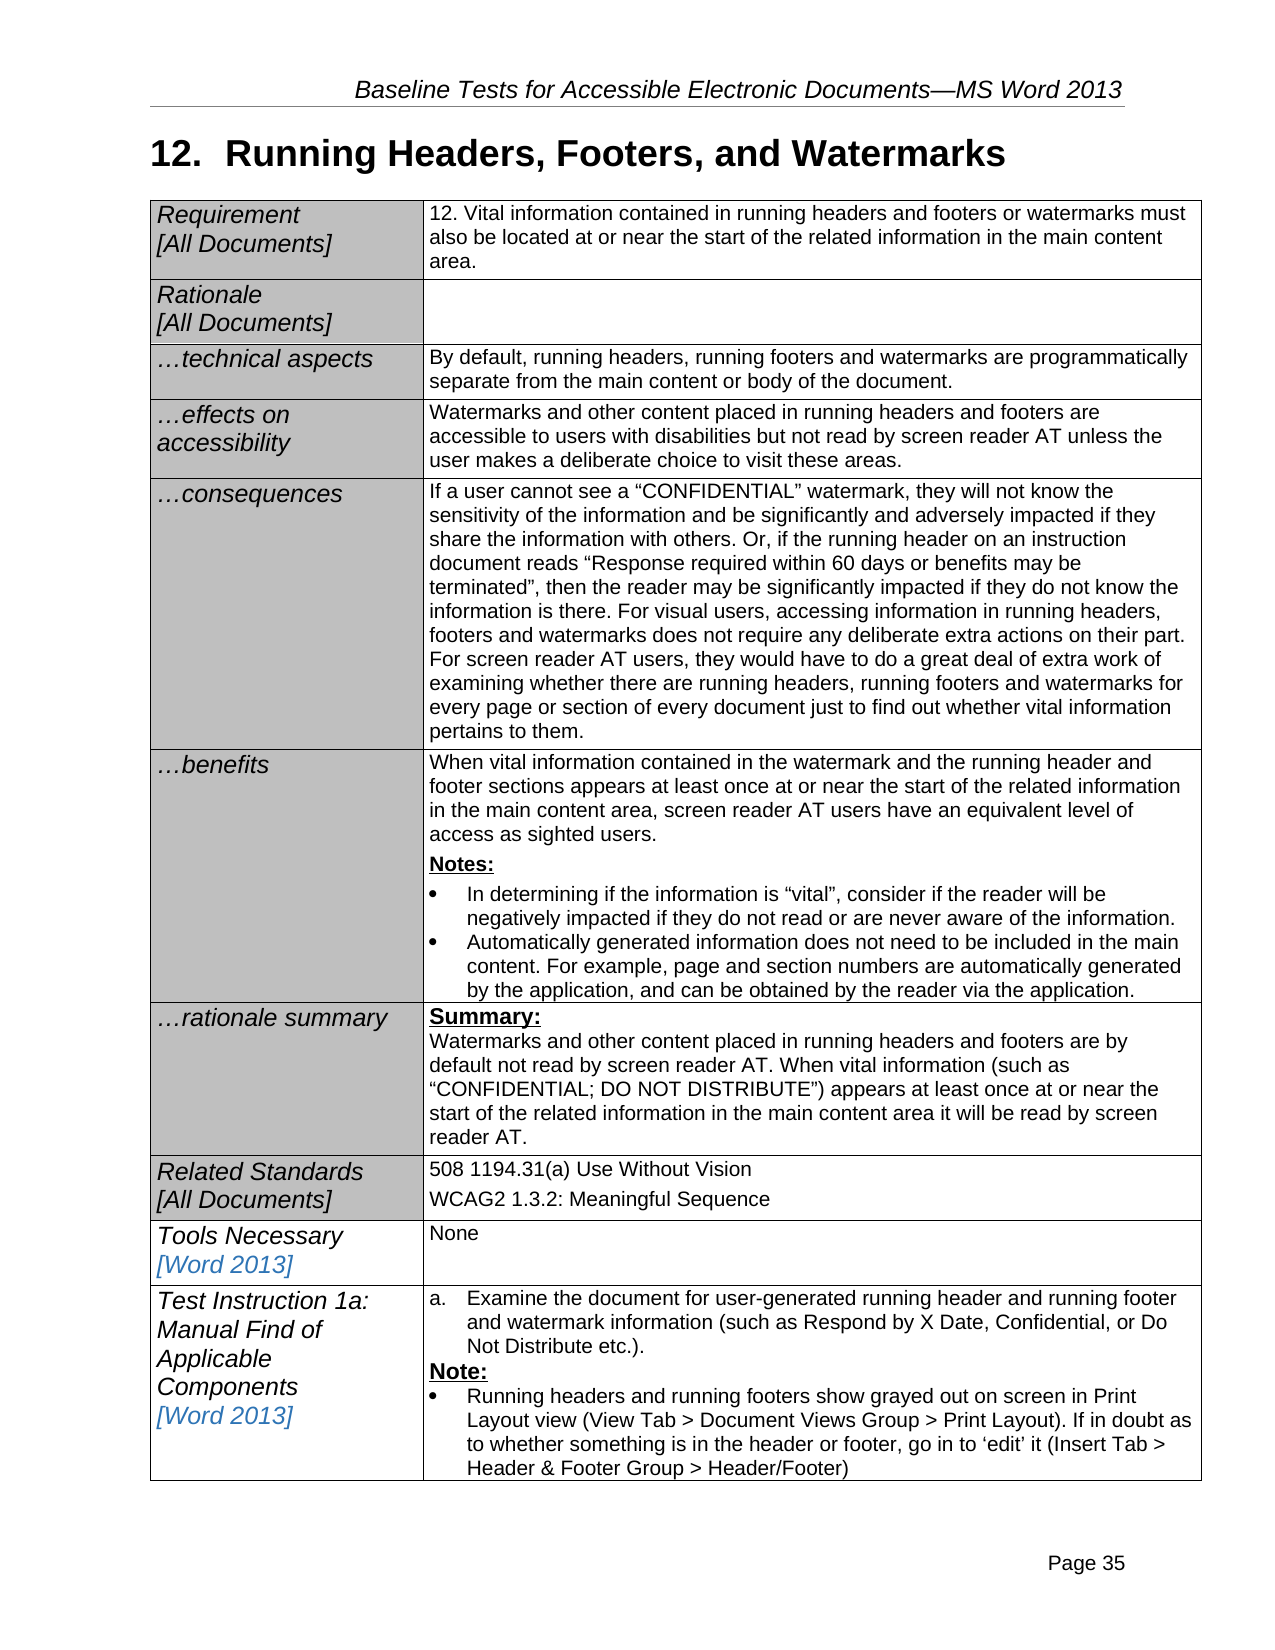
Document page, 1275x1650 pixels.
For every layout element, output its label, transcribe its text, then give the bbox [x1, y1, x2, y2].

table_cell …rationale summary [151, 1003, 423, 1155]
table_cell …consequences [151, 479, 423, 749]
table_header Requirement [All Documents] [151, 201, 423, 279]
table_cell 508 1194.31(a) Use Without Vision WCAG2 1.3.2: Meaningful Sequence [424, 1156, 1201, 1220]
table_cell Examine the document for user-generated running header and running footer and watermark information (such as Respond by X Date, Confidential, or Do Not Distribute etc.). Note: Running headers and running footers show grayed out on screen in Print Layout view (View Tab > Document Views Group > Print Layout). If in doubt as to whether something is in the header or footer, go in to ‘edit’ it (Insert Tab > Header & Footer Group > Header/Footer) [424, 1286, 1201, 1480]
table_cell Tools Necessary [Word 2013] [151, 1221, 423, 1285]
table_cell Test Instruction 1a: Manual Find of Applicable Components [Word 2013] [151, 1286, 423, 1480]
subtitle Running Headers, Footers, and Watermarks [150, 131, 1125, 174]
table_cell …technical aspects [151, 345, 423, 399]
table_cell Summary: Watermarks and other content placed in running headers and footers are by default not read by screen reader AT. When vital information (such as “CONFIDENTIAL; DO NOT DISTRIBUTE”) appears at least once at or near the start of the related information in the main content area it will be read by screen reader AT. [424, 1003, 1201, 1155]
table_cell None [424, 1221, 1201, 1285]
table_cell [424, 280, 1201, 343]
table_cell Watermarks and other content placed in running headers and footers are accessible to users with disabilities but not read by screen reader AT unless the user makes a deliberate choice to visit these areas. [424, 400, 1201, 478]
table_cell Related Standards [All Documents] [151, 1156, 423, 1220]
table_cell When vital information contained in the watermark and the running header and footer sections appears at least once at or near the start of the related information in the main content area, screen reader AT users have an equivalent level of access as sighted users. Notes: In determining if the information is “vital”, consider if the reader will be negatively impacted if they do not read or are never aware of the information. Automatically generated information does not need to be included in the main content. For example, page and section numbers are automatically generated by the application, and can be obtained by the reader via the application. [424, 750, 1201, 1002]
table_cell …benefits [151, 750, 423, 1002]
table_header 12. Vital information contained in running headers and footers or watermarks must also be located at or near the start of the related information in the main content area. [424, 201, 1201, 279]
table_cell By default, running headers, running footers and watermarks are programmatically separate from the main content or body of the document. [424, 345, 1201, 399]
table_cell If a user cannot see a “CONFIDENTIAL” watermark, they will not know the sensitivity of the information and be significantly and adversely impacted if they share the information with others. Or, if the running header on an instruction document reads “Response required within 60 days or benefits may be terminated”, then the reader may be significantly impacted if they do not know the information is there. For visual users, accessing information in running headers, footers and watermarks does not require any deliberate extra actions on their part. For screen reader AT users, they would have to do a great deal of extra work of examining whether there are running headers, running footers and watermarks for every page or section of every document just to find out whether vital information pertains to them. [424, 479, 1201, 749]
table_cell Rationale [All Documents] [151, 280, 423, 343]
table_cell …effects on accessibility [151, 400, 423, 478]
